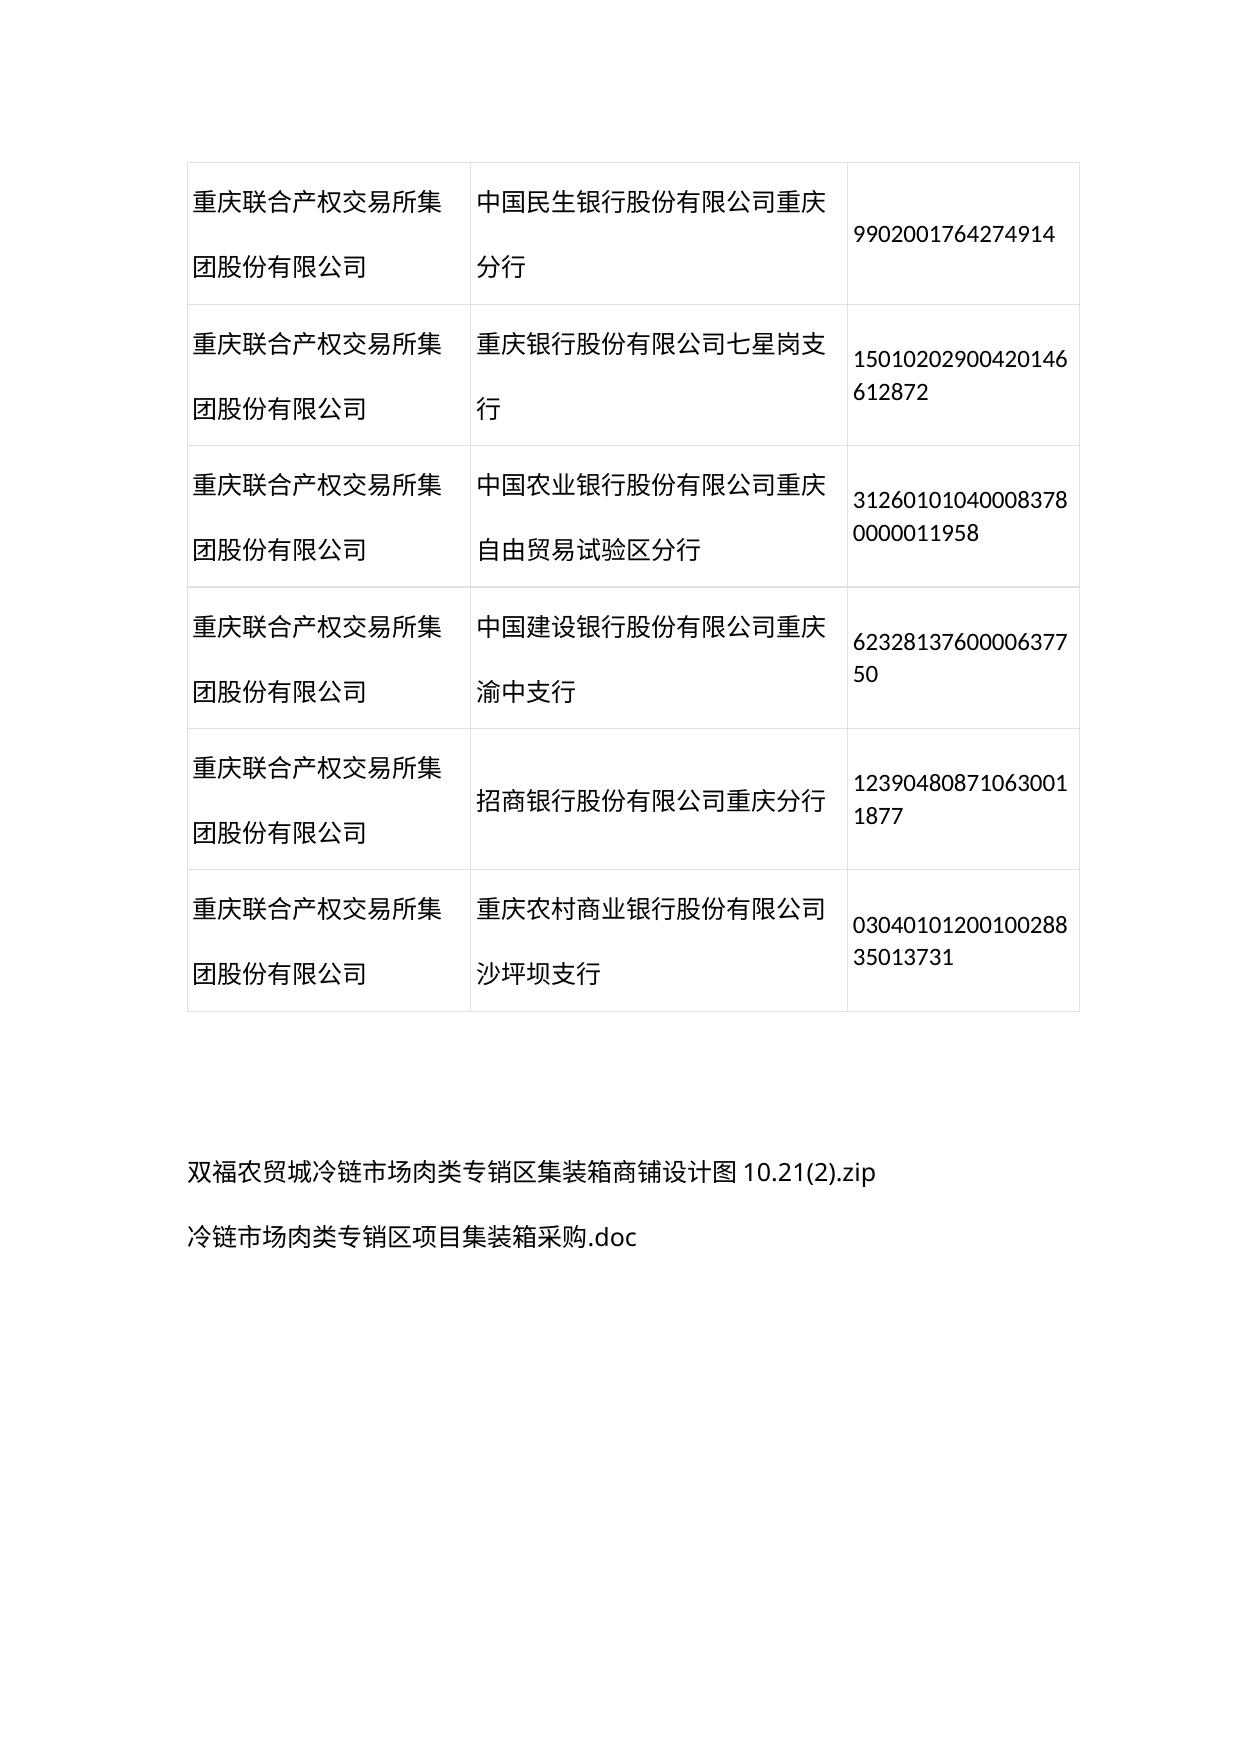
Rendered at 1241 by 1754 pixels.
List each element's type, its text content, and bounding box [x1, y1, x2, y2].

table_cell 重庆银行股份有限公司七星岗支行 [471, 305, 847, 445]
table_cell 重庆联合产权交易所集团股份有限公司 [188, 588, 470, 728]
table_cell 中国建设银行股份有限公司重庆渝中支行 [471, 588, 847, 728]
table_cell 重庆联合产权交易所集团股份有限公司 [188, 305, 470, 445]
table_cell 312601010400083780000011958 [848, 446, 1079, 586]
table_cell 重庆联合产权交易所集团股份有限公司 [188, 729, 470, 869]
table_cell 中国民生银行股份有限公司重庆分行 [471, 163, 847, 303]
table_cell 重庆联合产权交易所集团股份有限公司 [188, 446, 470, 586]
table_cell 0304010120010028835013731 [848, 870, 1079, 1011]
table_cell 123904808710630011877 [848, 729, 1079, 869]
table_cell 重庆联合产权交易所集团股份有限公司 [188, 163, 470, 303]
table_cell 重庆联合产权交易所集团股份有限公司 [188, 870, 470, 1011]
table_cell 招商银行股份有限公司重庆分行 [471, 729, 847, 869]
table_cell 6232813760000637750 [848, 588, 1079, 728]
table_cell 15010202900420146612872 [848, 305, 1079, 445]
table_cell 中国农业银行股份有限公司重庆自由贸易试验区分行 [471, 446, 847, 586]
table_cell 9902001764274914 [848, 163, 1079, 303]
table_cell 重庆农村商业银行股份有限公司沙坪坝支行 [471, 870, 847, 1011]
text 双福农贸城冷链市场肉类专销区集装箱商铺设计图10.21(2).zip 冷链市场肉类专销区项目集装箱采购.doc [187, 1041, 1053, 1268]
